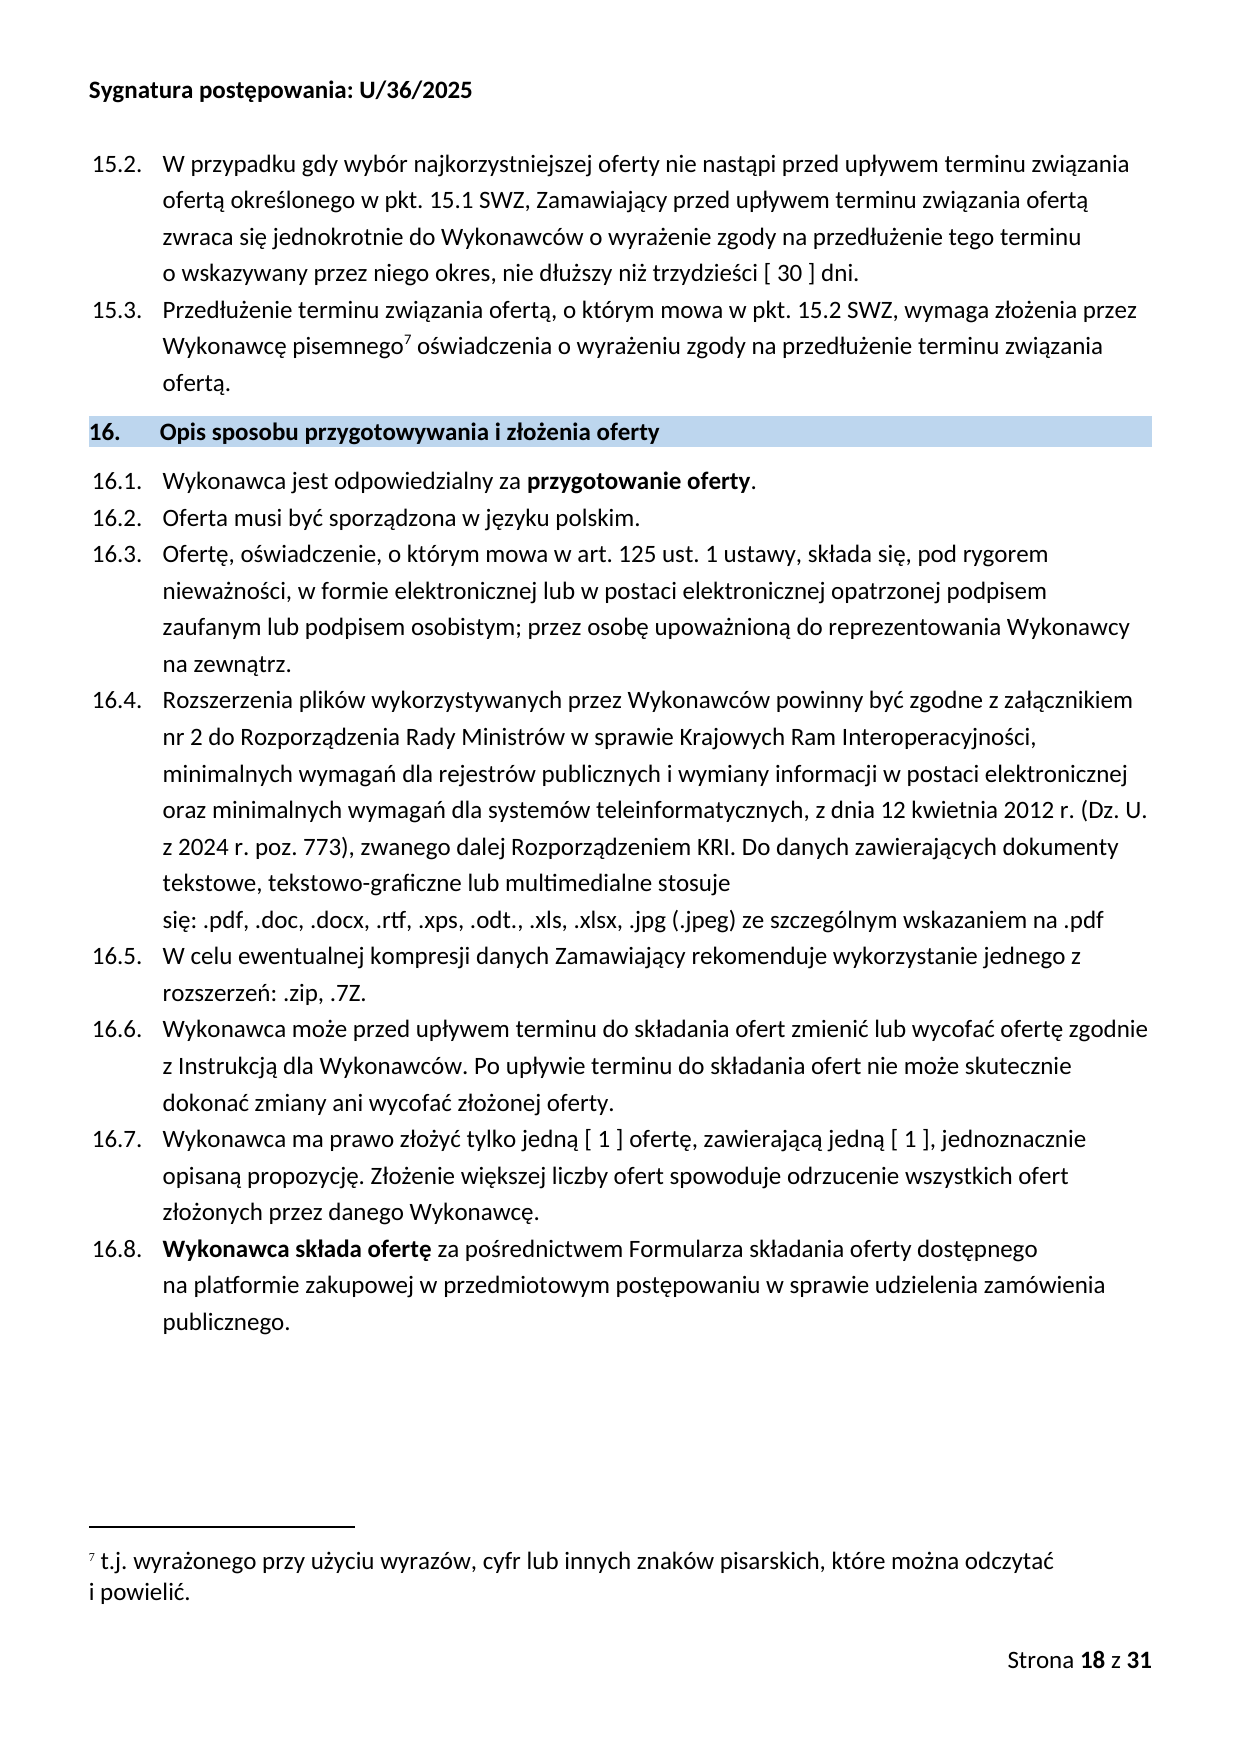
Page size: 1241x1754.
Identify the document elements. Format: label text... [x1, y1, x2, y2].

list Wykonawca ma prawo złożyć tylko jedną [ 1 ] ofertę, zawierającą jedną [ 1 ], jednoznacznie opisaną propozycję. Złożenie większej liczby ofert spowoduje odrzucenie wszystkich ofert złożonych przez danego Wykonawcę. [92, 1123, 1152, 1227]
list Przedłużenie terminu związania ofertą, o którym mowa w pkt. 15.2 SWZ, wymaga złożenia przez Wykonawcę pisemnego oświadczenia o wyrażeniu zgody na przedłużenie terminu związania ofertą. [92, 294, 1152, 398]
list Wykonawca jest odpowiedzialny za przygotowanie oferty. [92, 465, 1152, 496]
list W przypadku gdy wybór najkorzystniejszej oferty nie nastąpi przed upływem terminu związania ofertą określonego w pkt. 15.1 SWZ, Zamawiający przed upływem terminu związania ofertą zwraca się jednokrotnie do Wykonawców o wyrażenie zgody na przedłużenie tego terminu o wskazywany przez niego okres, nie dłuższy niż trzydzieści [ 30 ] dni. [92, 148, 1152, 288]
list Wykonawca składa ofertę za pośrednictwem Formularza składania oferty dostępnego na platformie zakupowej w przedmiotowym postępowaniu w sprawie udzielenia zamówienia publicznego. [92, 1233, 1152, 1337]
list W celu ewentualnej kompresji danych Zamawiający rekomenduje wykorzystanie jednego z rozszerzeń: .zip, .7Z. [92, 941, 1152, 1008]
list Oferta musi być sporządzona w języku polskim. [92, 502, 1152, 532]
list Rozszerzenia plików wykorzystywanych przez Wykonawców powinny być zgodne z załącznikiem nr 2 do Rozporządzenia Rady Ministrów w sprawie Krajowych Ram Interoperacyjności, minimalnych wymagań dla rejestrów publicznych i wymiany informacji w postaci elektronicznej oraz minimalnych wymagań dla systemów teleinformatycznych, z dnia 12 kwietnia 2012 r. (Dz. U. z 2024 r. poz. 773), zwanego dalej Rozporządzeniem KRI. Do danych zawierających dokumenty tekstowe, tekstowo-graficzne lub multimedialne stosuje się: .pdf, .doc, .docx, .rtf, .xps, .odt., .xls, .xlsx, .jpg (.jpeg) ze szczególnym wskazaniem na .pdf [92, 684, 1152, 934]
list Wykonawca może przed upływem terminu do składania ofert zmienić lub wycofać ofertę zgodnie z Instrukcją dla Wykonawców. Po upływie terminu do składania ofert nie może skutecznie dokonać zmiany ani wycofać złożonej oferty. [92, 1014, 1152, 1117]
list Ofertę, oświadczenie, o którym mowa w art. 125 ust. 1 ustawy, składa się, pod rygorem nieważności, w formie elektronicznej lub w postaci elektronicznej opatrzonej podpisem zaufanym lub podpisem osobistym; przez osobę upoważnioną do reprezentowania Wykonawcy na zewnątrz. [92, 538, 1152, 678]
subtitle Opis sposobu przygotowywania i złożenia oferty [89, 416, 1152, 447]
